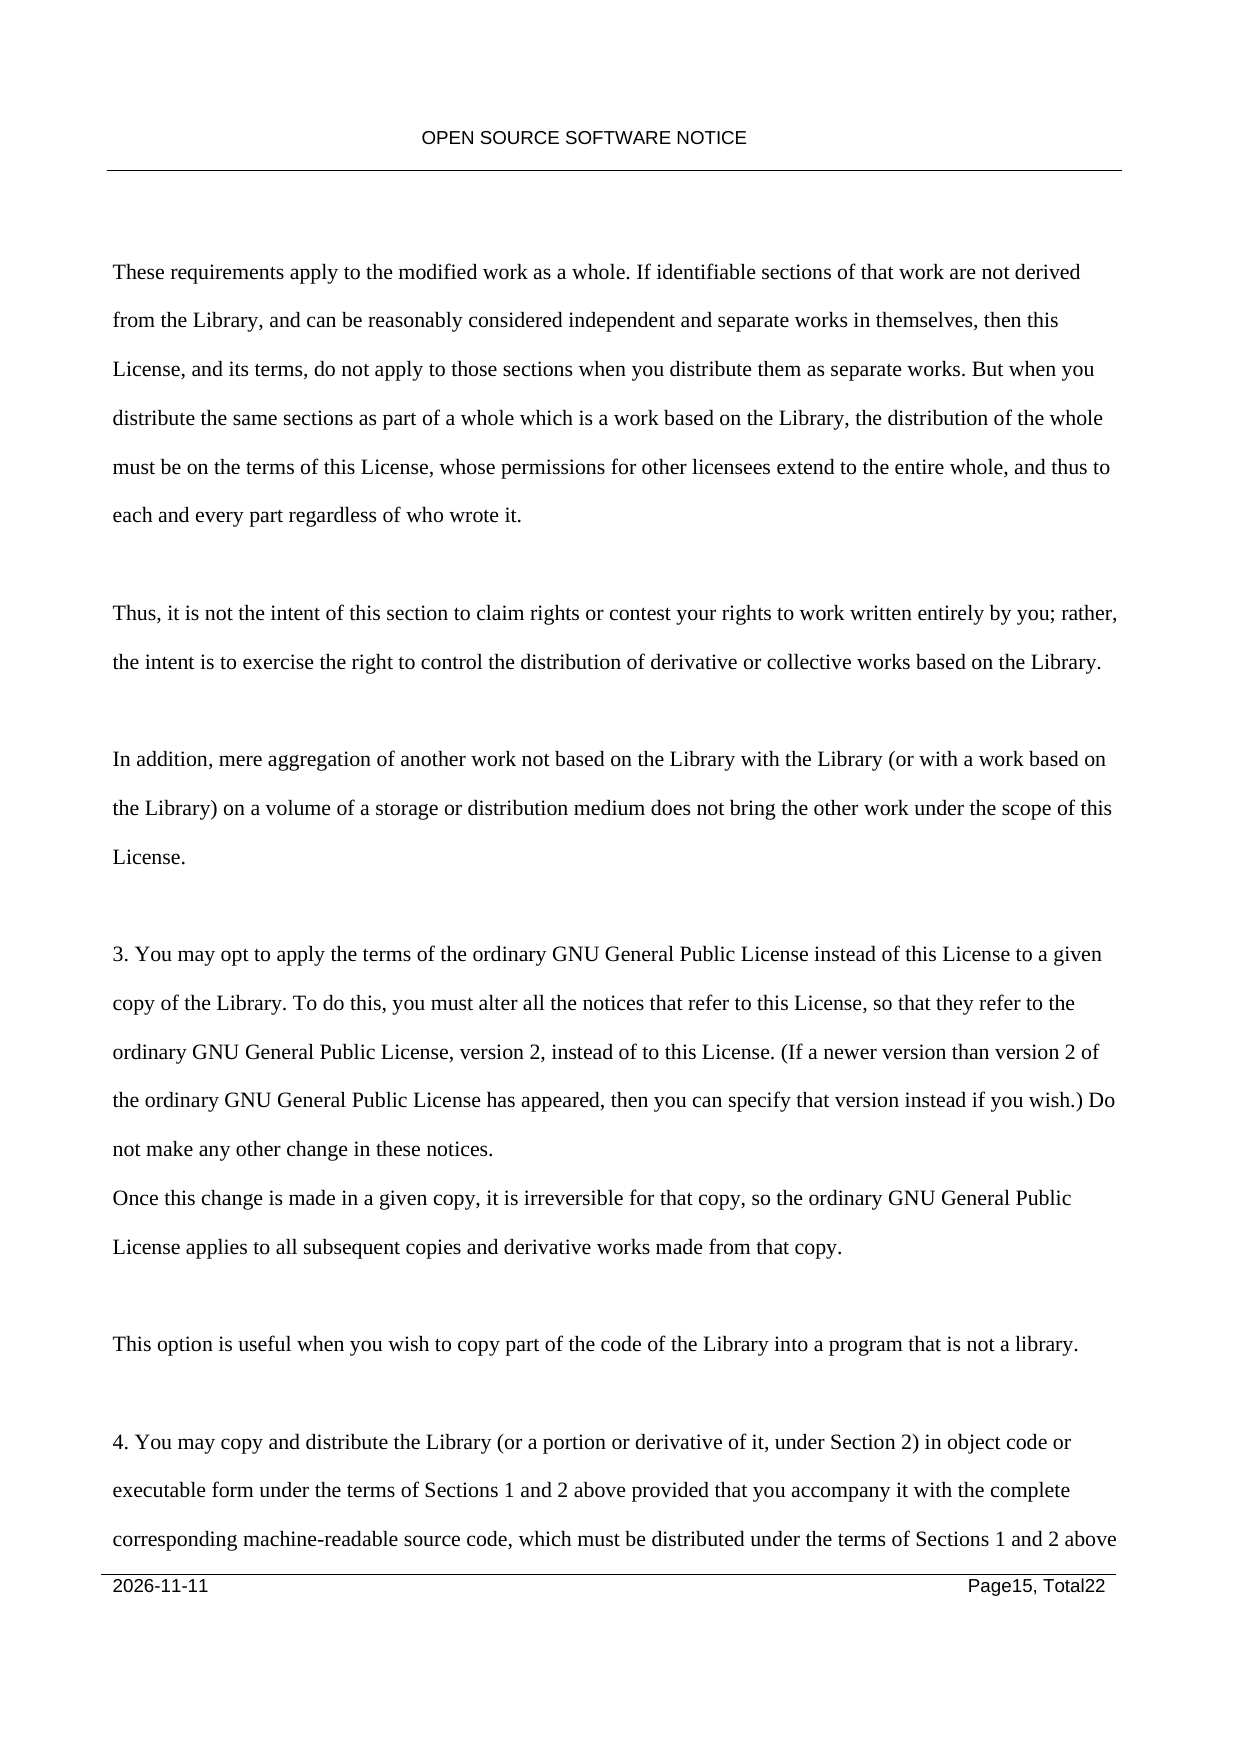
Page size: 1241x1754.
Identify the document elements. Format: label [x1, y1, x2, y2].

text [112, 206, 1128, 1555]
